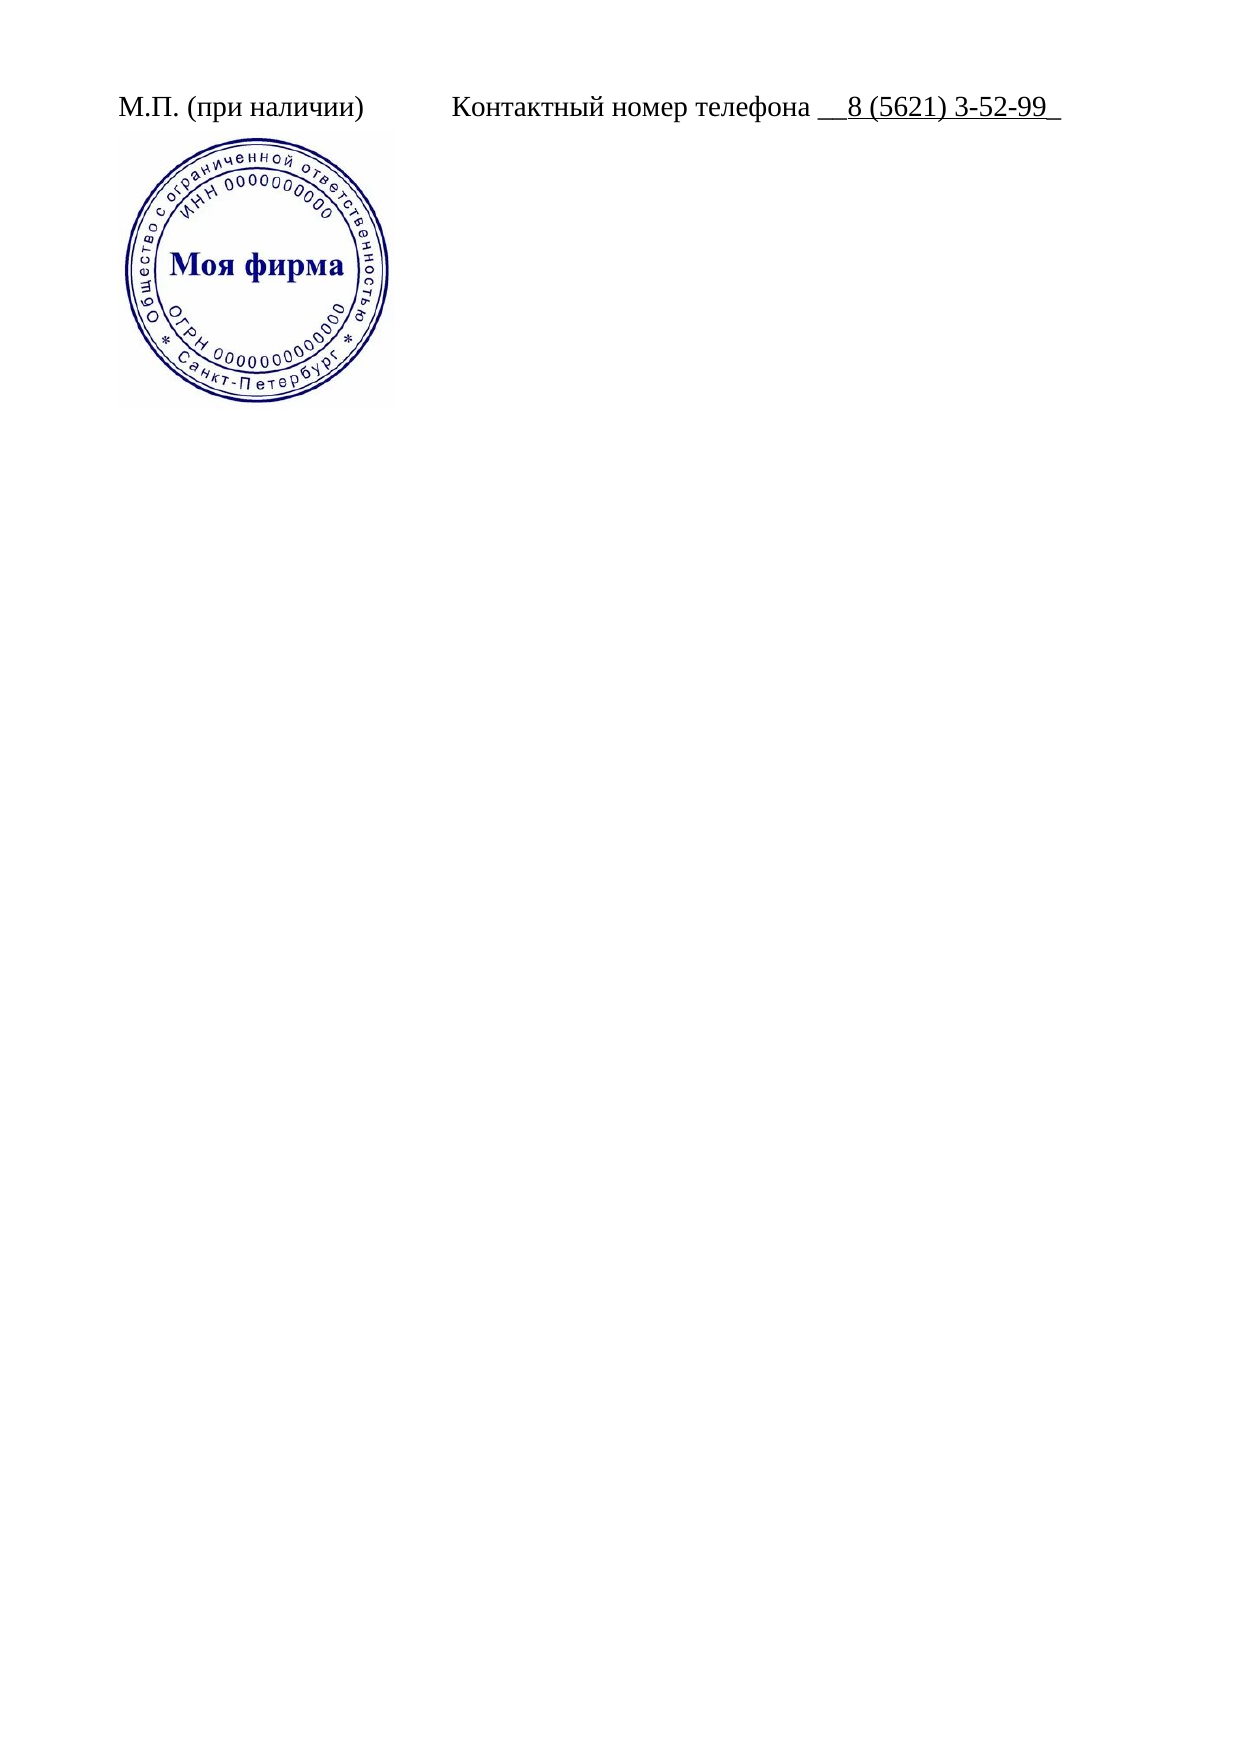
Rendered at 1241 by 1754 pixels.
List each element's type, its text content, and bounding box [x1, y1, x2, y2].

picture [118, 131, 395, 409]
text М.П. (при наличии) Контактный номер телефона __8 (5621) 3-52-99_ [118, 89, 1122, 122]
